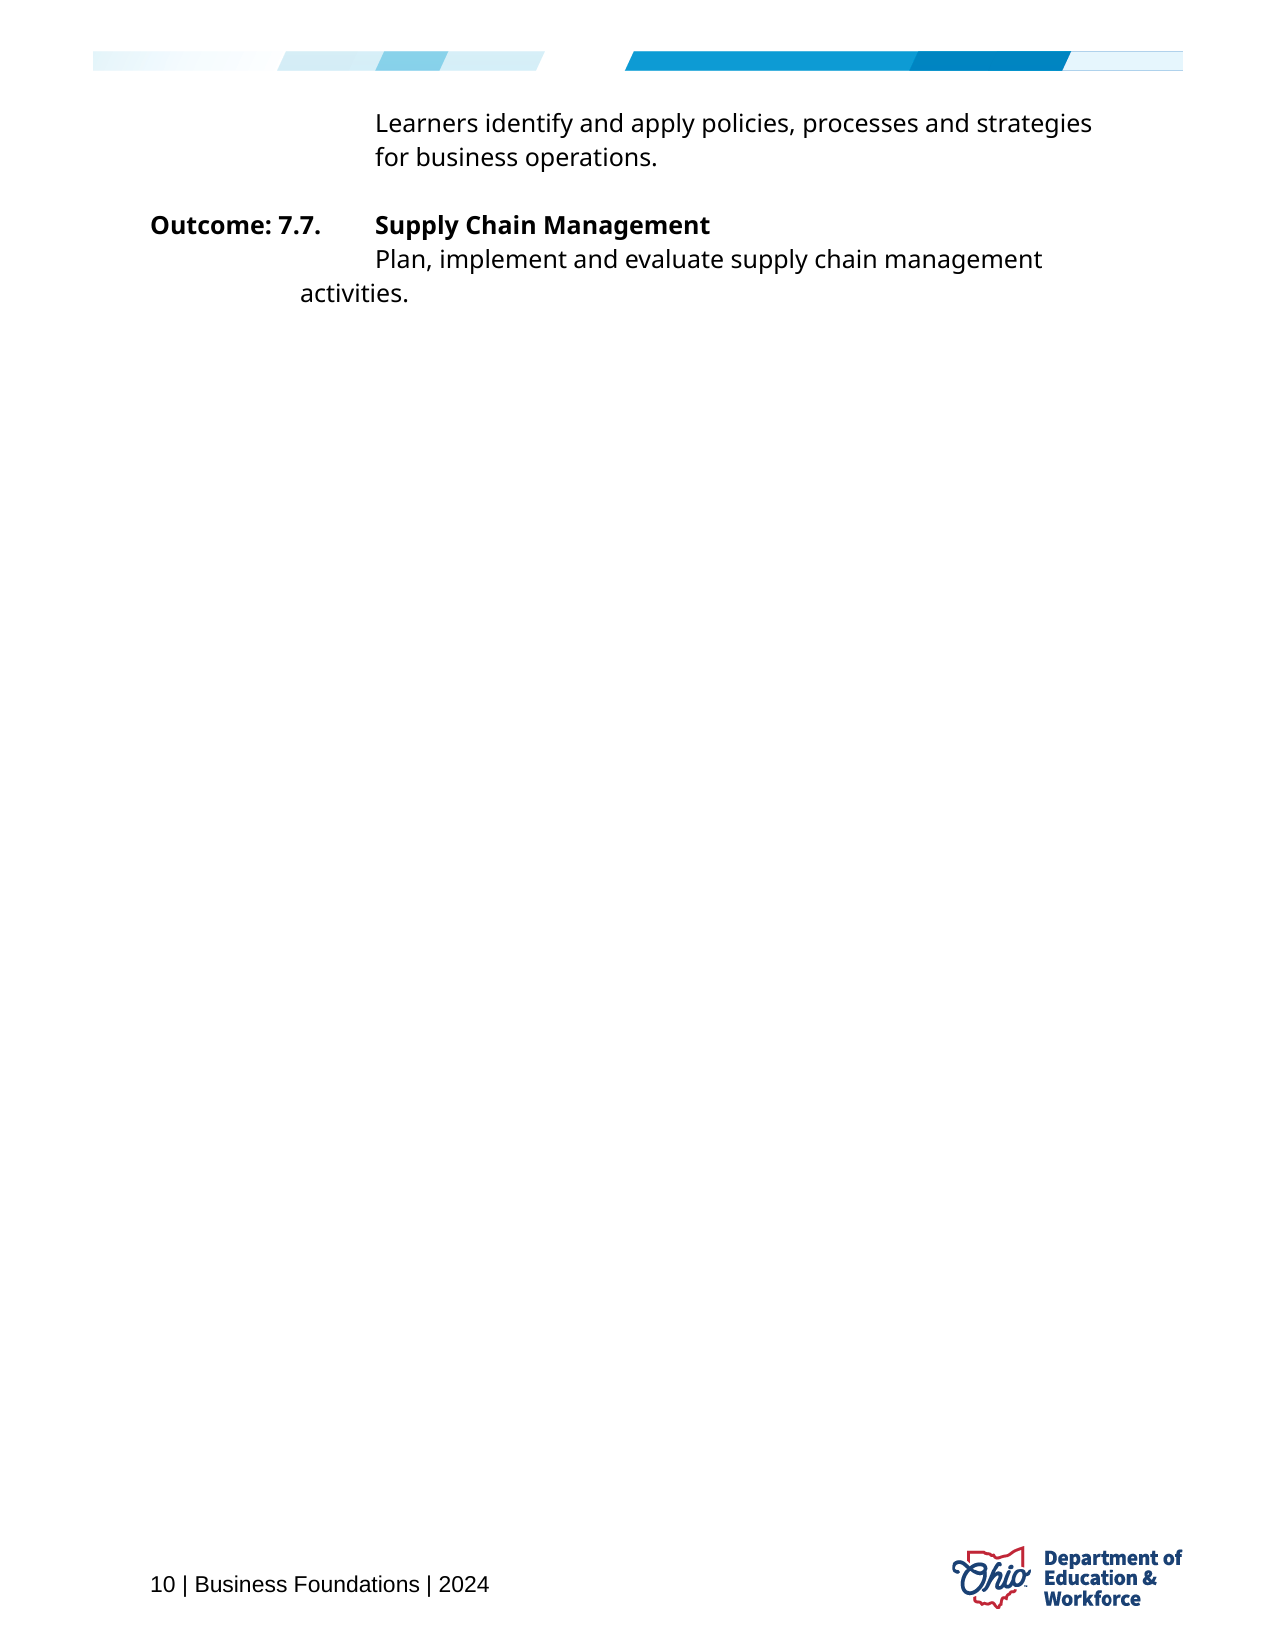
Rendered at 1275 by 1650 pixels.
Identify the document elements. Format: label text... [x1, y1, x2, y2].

text Outcome: 7.7. Supply Chain Management [150, 208, 1125, 242]
text Learners identify and apply policies, processes and strategies for business operations. [375, 105, 1125, 173]
text Plan, implement and evaluate supply chain management activities. [300, 242, 1125, 310]
picture [8, 19, 1267, 1647]
